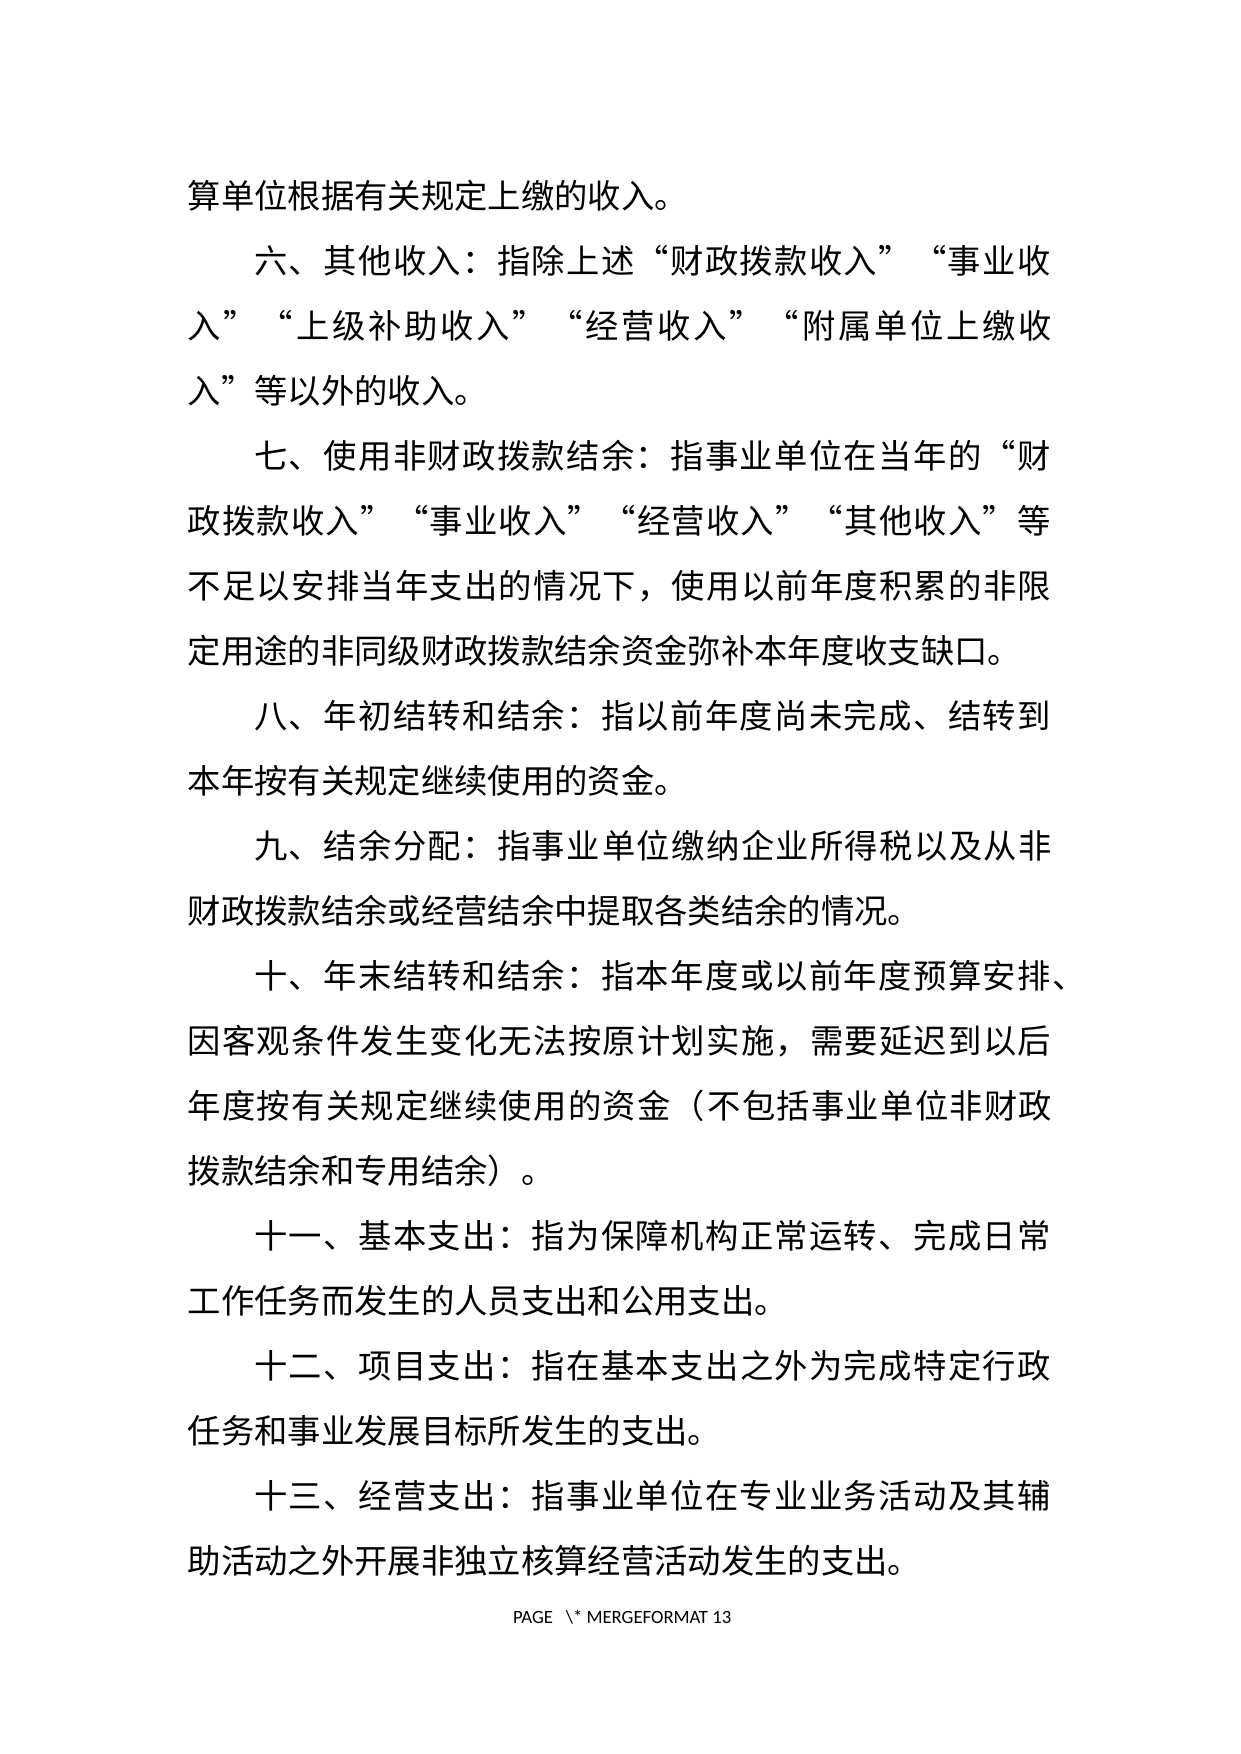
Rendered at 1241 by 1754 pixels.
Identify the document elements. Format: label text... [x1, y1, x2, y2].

text 十三、经营支出：指事业单位在专业业务活动及其辅助活动之外开展非独立核算经营活动发生的支出。 [187, 1462, 1053, 1592]
text 十二、项目支出：指在基本支出之外为完成特定行政任务和事业发展目标所发生的支出。 [187, 1332, 1053, 1462]
text 九、结余分配：指事业单位缴纳企业所得税以及从非财政拨款结余或经营结余中提取各类结余的情况。 [187, 812, 1053, 942]
text 六、其他收入：指除上述“财政拨款收入”“事业收入”“上级补助收入”“经营收入”“附属单位上缴收入”等以外的收入。 [187, 227, 1053, 422]
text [187, 162, 1053, 227]
text 八、年初结转和结余：指以前年度尚未完成、结转到本年按有关规定继续使用的资金。 [187, 682, 1053, 812]
text 十一、基本支出：指为保障机构正常运转、完成日常工作任务而发生的人员支出和公用支出。 [187, 1202, 1053, 1332]
text 十、年末结转和结余：指本年度或以前年度预算安排、因客观条件发生变化无法按原计划实施，需要延迟到以后年度按有关规定继续使用的资金（不包括事业单位非财政拨款结余和专用结余）。 [187, 942, 1053, 1202]
text 七、使用非财政拨款结余：指事业单位在当年的“财政拨款收入”“事业收入”“经营收入”“其他收入”等不足以安排当年支出的情况下，使用以前年度积累的非限定用途的非同级财政拨款结余资金弥补本年度收支缺口。 [187, 422, 1053, 682]
